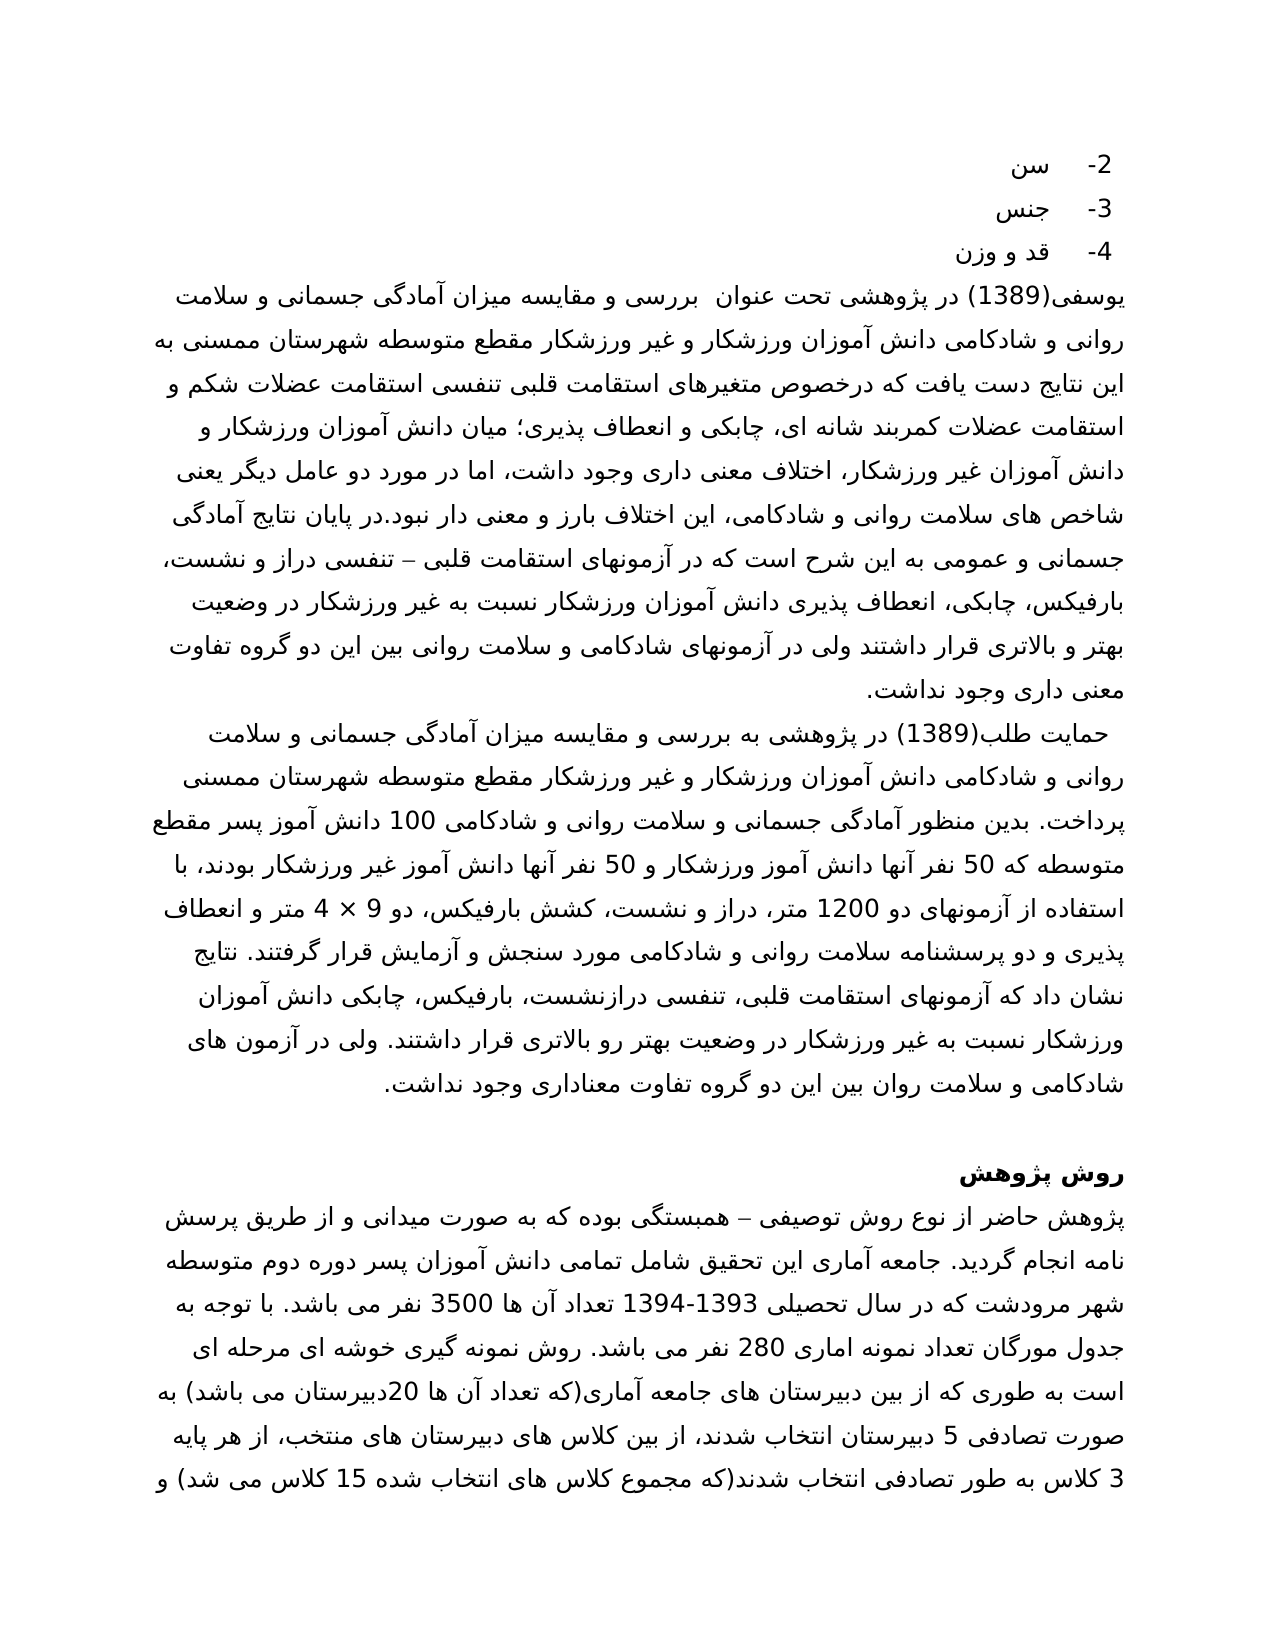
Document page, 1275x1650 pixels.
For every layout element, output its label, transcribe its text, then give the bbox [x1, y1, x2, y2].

text یوسفی(1389) در پژوهشی تحت عنوان بررسی و مقایسه میزان آمادگی جسمانی و سلامت روانی و شادکامی دانش آموزان ورزشکار و غیر ورزشکار مقطع متوسطه شهرستان ممسنی به این نتایج دست یافت که درخصوص متغیرهای استقامت قلبی تنفسی استقامت عضلات شکم و استقامت عضلات کمربند شانه ای، چابکی و انعطاف پذیری؛ میان دانش آموزان ورزشکار و دانش آموزان غیر ورزشکار، اختلاف معنی داری وجود داشت، اما در مورد دو عامل دیگر یعنی شاخص های سلامت روانی و شادکامی، این اختلاف بارز و معنی دار نبود.در پایان نتایج آمادگی جسمانی و عمومی به این شرح است که در آزمونهای استقامت قلبی – تنفسی دراز و نشست، بارفیکس، چابکی، انعطاف پذیری دانش آموزان ورزشکار نسبت به غیر ورزشکار در وضعیت بهتر و بالاتری قرار داشتند ولی در آزمونهای شادکامی و سلامت روانی بین این دو گروه تفاوت معنی داری وجود نداشت. [150, 281, 1125, 704]
list سن [150, 150, 1087, 179]
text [150, 1202, 1125, 1494]
text حمایت طلب(1389) در پژوهشی به بررسی و مقایسه میزان آمادگی جسمانی و سلامت روانی و شادکامی دانش آموزان ورزشکار و غیر ورزشکار مقطع متوسطه شهرستان ممسنی پرداخت. بدین منظور آمادگی جسمانی و سلامت روانی و شادکامی 100 دانش آموز پسر مقطع متوسطه که 50 نفر آنها دانش آموز ورزشکار و 50 نفر آنها دانش آموز غیر ورزشکار بودند، با استفاده از آزمونهای دو 1200 متر، دراز و نشست، کشش بارفیکس، دو 9 × 4 متر و انعطاف پذیری و دو پرسشنامه سلامت روانی و شادکامی مورد سنجش و آزمایش قرار گرفتند. نتایج نشان داد که آزمونهای استقامت قلبی، تنفسی درازنشست، بارفیکس، چابکی دانش آموزان ورزشکار نسبت به غیر ورزشکار در وضعیت بهتر رو بالاتری قرار داشتند. ولی در آزمون های شادکامی و سلامت روان بین این دو گروه تفاوت معناداری وجود نداشت. [150, 719, 1125, 1098]
list جنس [150, 194, 1087, 223]
list قد و وزن [150, 237, 1087, 267]
text روش پژوهش [150, 1158, 1125, 1187]
